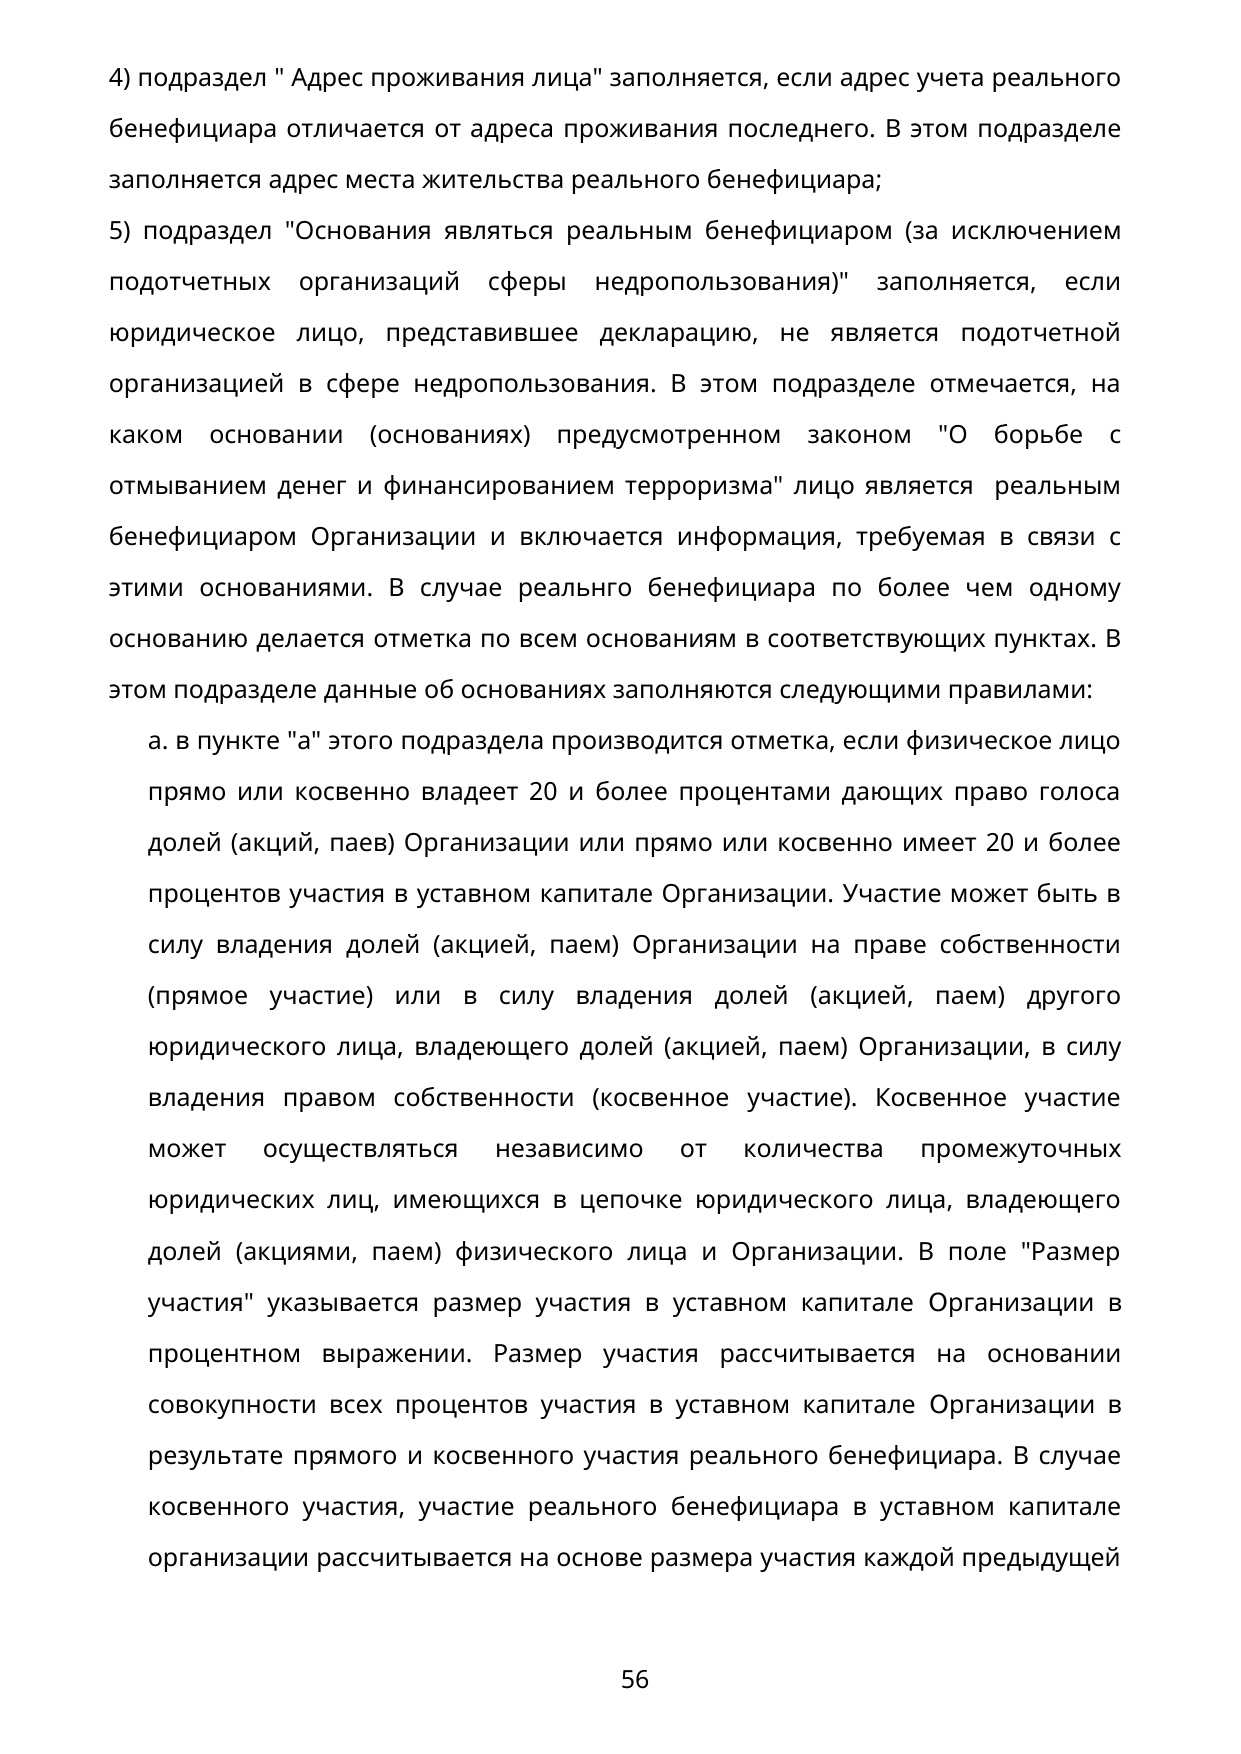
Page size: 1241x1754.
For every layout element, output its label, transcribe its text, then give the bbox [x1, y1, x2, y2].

text 4) подраздел " Адрес проживания лица" заполняется, если адрес учета реального бенефициара отличается от адреса проживания последнего. В этом подразделе заполняется адрес места жительства реального бенефициара; [109, 59, 1122, 195]
text 5) подраздел "Основания являться реальным бенефициаром (за исключением подотчетных организаций сферы недропользования)" заполняется, если юридическое лицо, представившее декларацию, не является подотчетной организацией в сфере недропользования. В этом подразделе отмечается, на каком основании (основаниях) предусмотренном законом "О борьбе с отмыванием денег и финансированием терроризма" лицо является реальным бенефициаром Организации и включается информация, требуемая в связи с этими основаниями. В случае реальнго бенефициара по более чем одному основанию делается отметка по всем основаниям в соответствующих пунктах. В этом подразделе данные об основаниях заполняются следующими правилами: [109, 212, 1122, 706]
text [148, 723, 1122, 1573]
